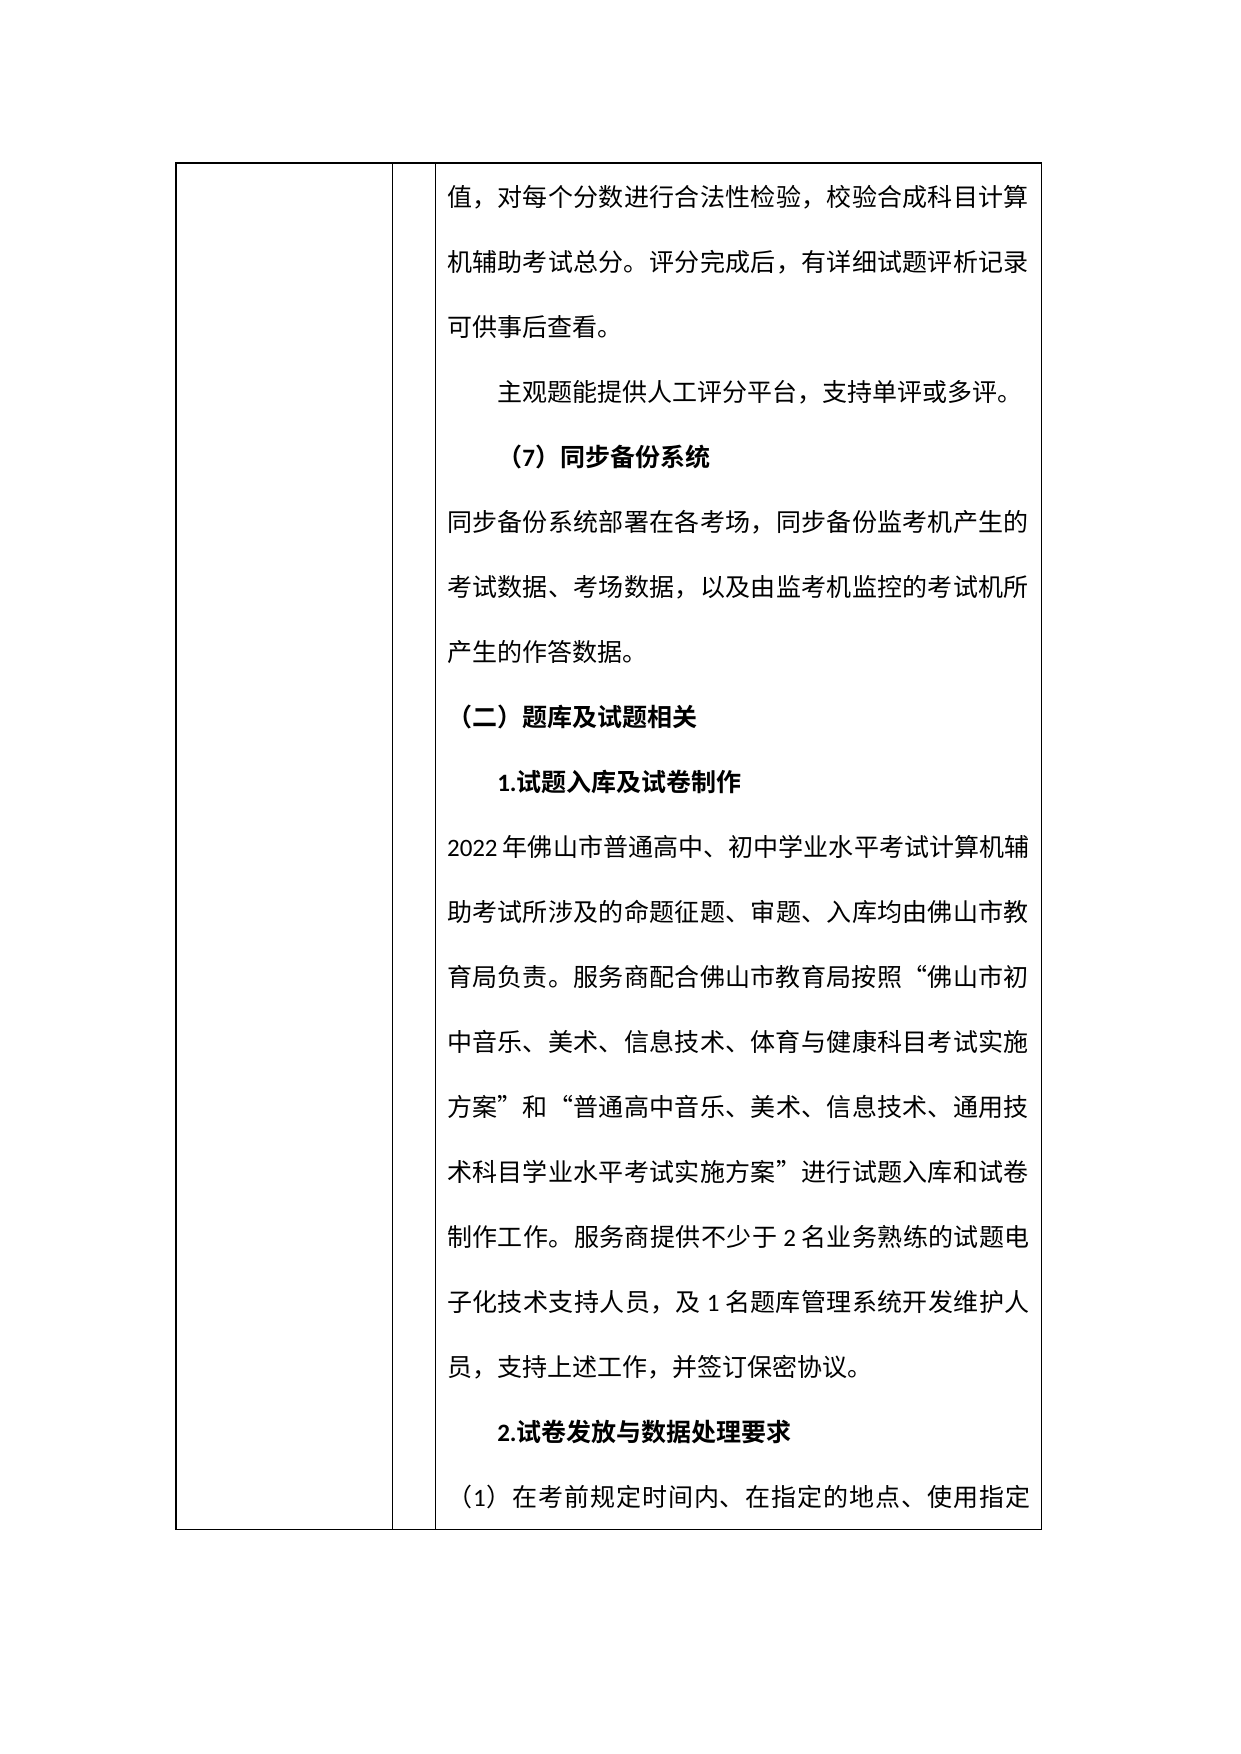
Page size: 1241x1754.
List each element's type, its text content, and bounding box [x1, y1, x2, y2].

table_cell 1 [393, 164, 435, 1528]
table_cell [436, 164, 1041, 1528]
table_cell [177, 164, 392, 1528]
